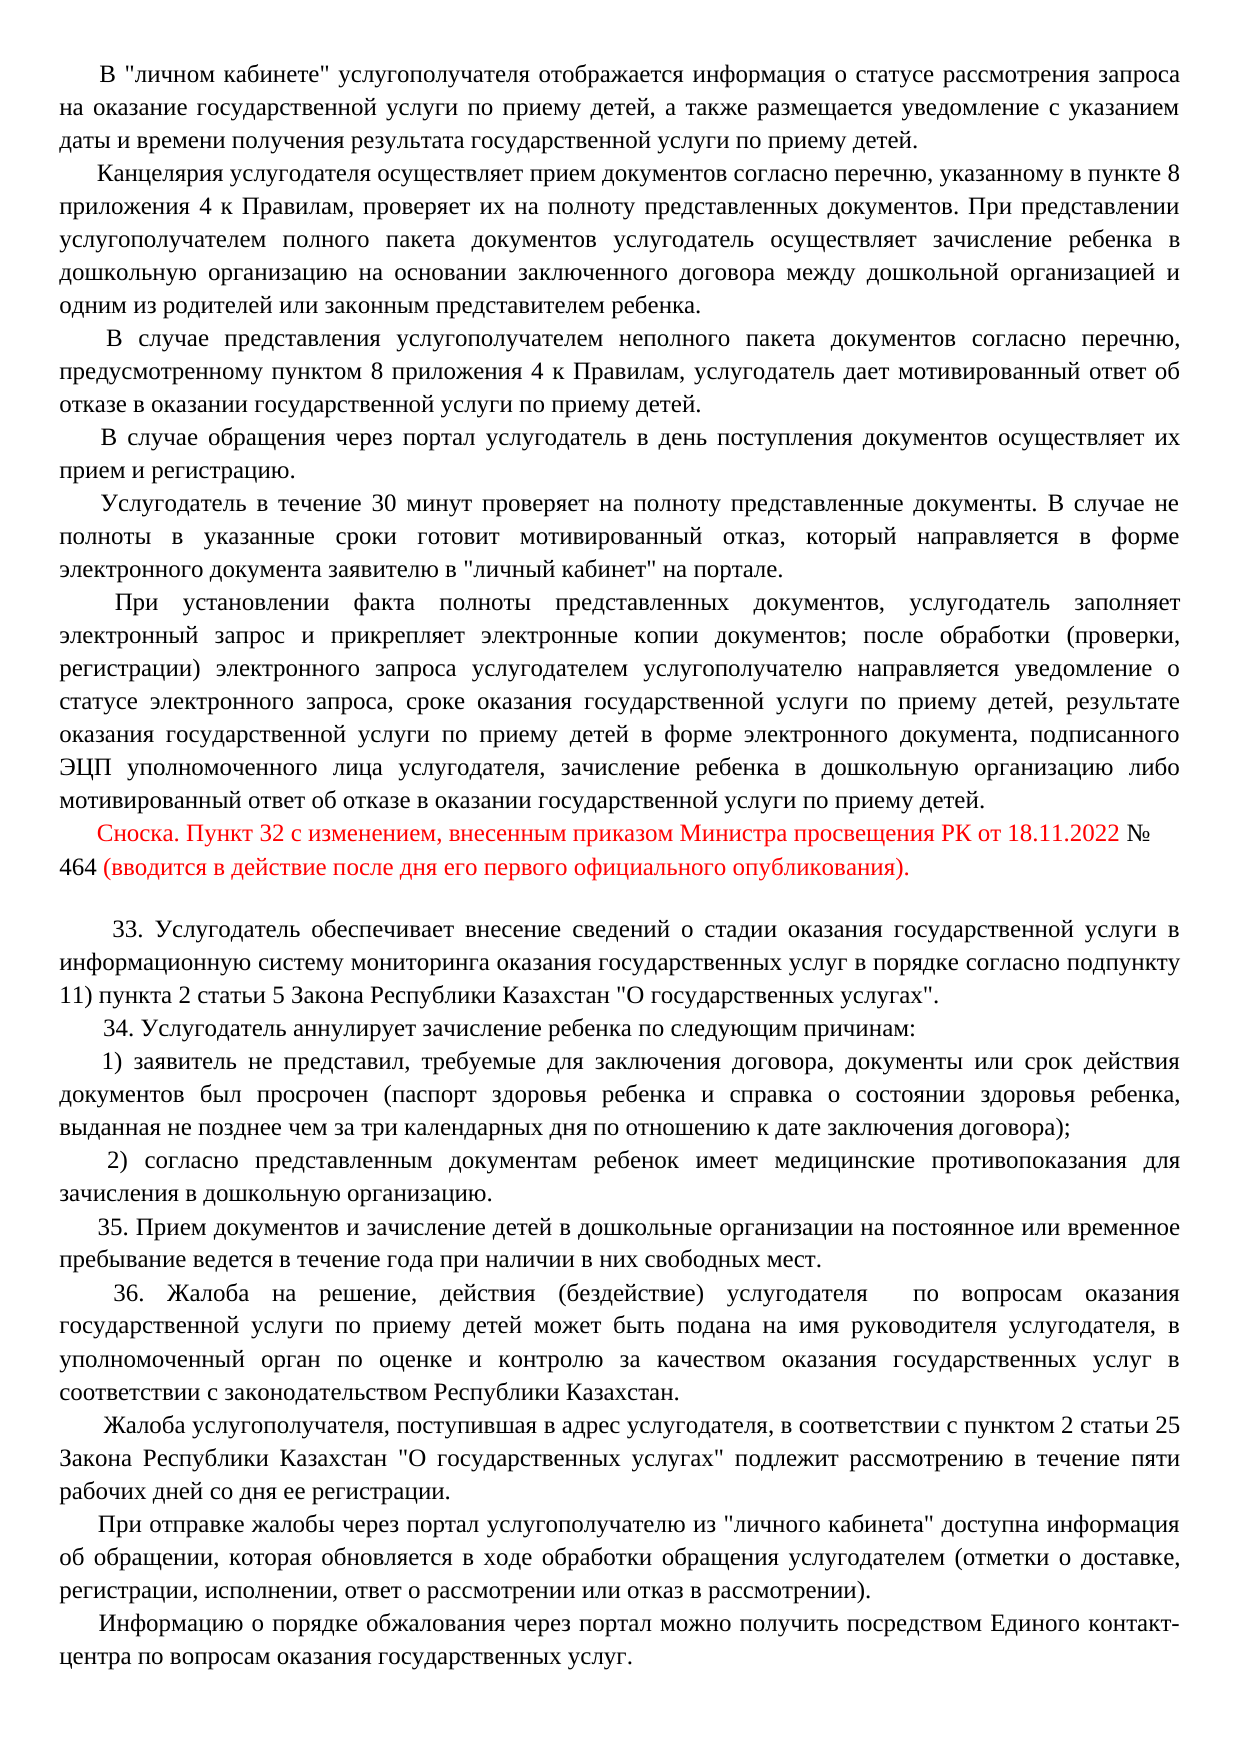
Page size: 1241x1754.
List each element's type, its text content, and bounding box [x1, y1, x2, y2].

text При установлении факта полноты представленных документов, услугодатель заполняет электронный запрос и прикрепляет электронные копии документов; после обработки (проверки, регистрации) электронного запроса услугодателем услугополучателю направляется уведомление о статусе электронного запроса, сроке оказания государственной услуги по приему детей, результате оказания государственной услуги по приему детей в форме электронного документа, подписанного ЭЦП уполномоченного лица услугодателя, зачисление ребенка в дошкольную организацию либо мотивированный ответ об отказе в оказании государственной услуги по приему детей. [59, 587, 1181, 814]
text Информацию о порядке обжалования через портал можно получить посредством Единого контакт-центра по вопросам оказания государственных услуг. [59, 1608, 1181, 1669]
text Канцелярия услугодателя осуществляет прием документов согласно перечню, указанному в пункте 8 приложения 4 к Правилам, проверяет их на полноту представленных документов. При представлении услугополучателем полного пакета документов услугодатель осуществляет зачисление ребенка в дошкольную организацию на основании заключенного договора между дошкольной организацией и одним из родителей или законным представителем ребенка. [59, 158, 1181, 319]
text В случае представления услугополучателем неполного пакета документов согласно перечню, предусмотренному пунктом 8 приложения 4 к Правилам, услугодатель дает мотивированный ответ об отказе в оказании государственной услуги по приему детей. [59, 323, 1181, 418]
text 33. Услугодатель обеспечивает внесение сведений о стадии оказания государственной услуги в информационную систему мониторинга оказания государственных услуг в порядке согласно подпункту 11) пункта 2 статьи 5 Закона Республики Казахстан "О государственных услугах". [59, 914, 1181, 1009]
text Сноска. Пункт 32 с изменением, внесенным приказом Министра просвещения РК от 18.11.2022 № 464 (вводится в действие после дня его первого официального опубликования). [59, 818, 1181, 911]
text Услугодатель в течение 30 минут проверяет на полноту представленные документы. В случае не полноты в указанные сроки готовит мотивированный отказ, который направляется в форме электронного документа заявителю в "личный кабинет" на портале. [59, 488, 1181, 583]
text В случае обращения через портал услугодатель в день поступления документов осуществляет их прием и регистрацию. [59, 422, 1181, 484]
text В "личном кабинете" услугополучателя отображается информация о статусе рассмотрения запроса на оказание государственной услуги по приему детей, а также размещается уведомление с указанием даты и времени получения результата государственной услуги по приему детей. [59, 59, 1181, 154]
text Жалоба услугополучателя, поступившая в адрес услугодателя, в соответствии с пунктом 2 статьи 25 Закона Республики Казахстан "О государственных услугах" подлежит рассмотрению в течение пяти рабочих дней со дня ее регистрации. [59, 1410, 1181, 1504]
text 2) согласно представленным документам ребенок имеет медицинские противопоказания для зачисления в дошкольную организацию. [59, 1146, 1181, 1207]
text 35. Прием документов и зачисление детей в дошкольные организации на постоянное или временное пребывание ведется в течение года при наличии в них свободных мест. [59, 1212, 1181, 1273]
text 1) заявитель не представил, требуемые для заключения договора, документы или срок действия документов был просрочен (паспорт здоровья ребенка и справка о состоянии здоровья ребенка, выданная не позднее чем за три календарных дня по отношению к дате заключения договора); [59, 1046, 1181, 1141]
text При отправке жалобы через портал услугополучателю из "личного кабинета" доступна информация об обращении, которая обновляется в ходе обработки обращения услугодателем (отметки о доставке, регистрации, исполнении, ответ о рассмотрении или отказ в рассмотрении). [59, 1509, 1181, 1603]
text 34. Услугодатель аннулирует зачисление ребенка по следующим причинам: [59, 1013, 1181, 1042]
text 36. Жалоба на решение, действия (бездействие) услугодателя по вопросам оказания государственной услуги по приему детей может быть подана на имя руководителя услугодателя, в уполномоченный орган по оценке и контролю за качеством оказания государственных услуг в соответствии с законодательством Республики Казахстан. [59, 1278, 1181, 1405]
